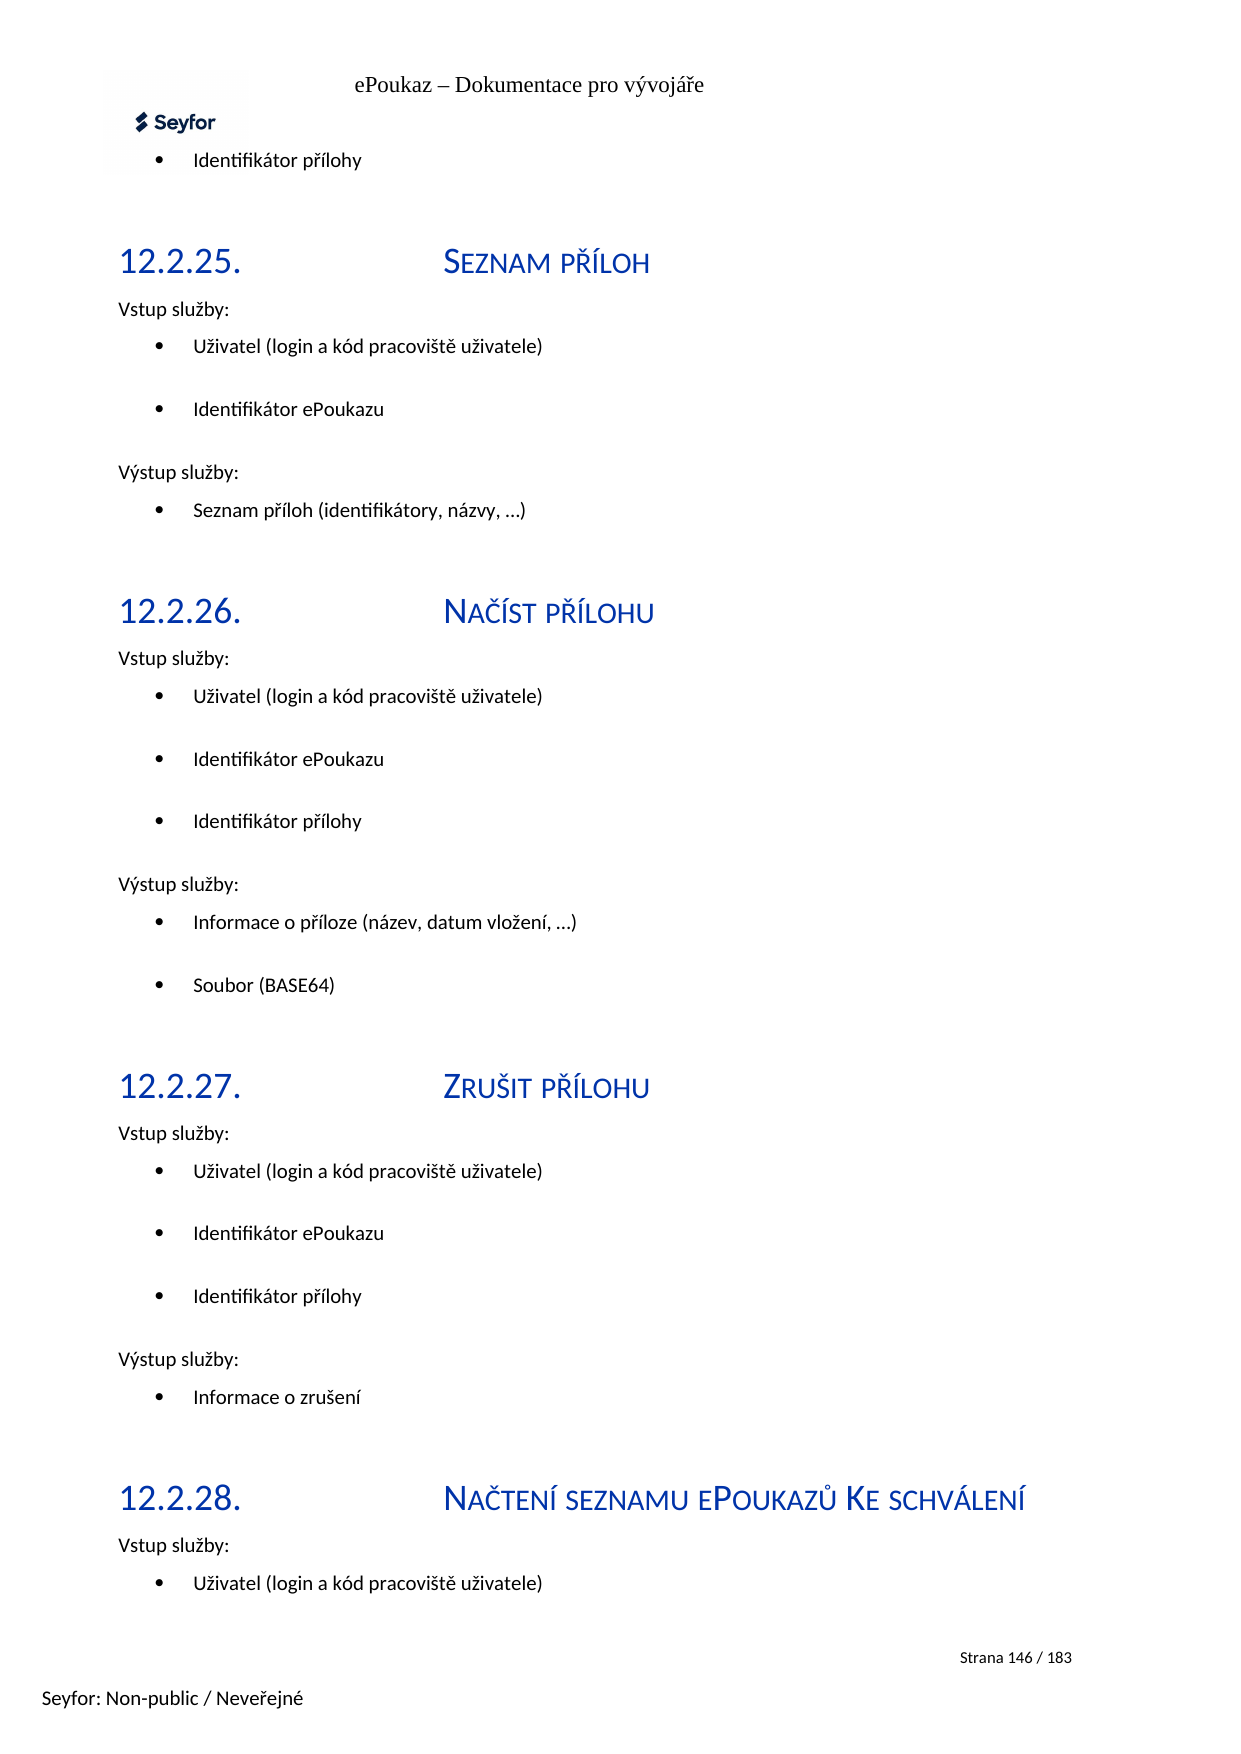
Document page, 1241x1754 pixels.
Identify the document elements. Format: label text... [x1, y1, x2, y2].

text Výstup služby: [118, 871, 1122, 897]
text Vstup služby: [118, 1532, 1122, 1557]
list Soubor (BASE64) [156, 972, 1122, 997]
list Identifikátor přílohy [156, 808, 1122, 834]
picture [102, 70, 249, 175]
list Uživatel (login a kód pracoviště uživatele) [156, 1570, 1122, 1595]
list Informace o příloze (název, datum vložení, …) [156, 909, 1122, 934]
list Identifikátor přílohy [156, 1283, 1122, 1309]
text Načtení seznamu ePoukazů Ke schválení [118, 1474, 1122, 1519]
text Výstup služby: [118, 459, 1122, 484]
list Uživatel (login a kód pracoviště uživatele) [156, 683, 1122, 708]
list Uživatel (login a kód pracoviště uživatele) [156, 334, 1122, 359]
list Identifikátor přílohy [156, 148, 1122, 173]
text Vstup služby: [118, 296, 1122, 321]
text Seznam příloh [118, 237, 1122, 283]
text Zrušit přílohu [118, 1062, 1122, 1107]
text Výstup služby: [118, 1346, 1122, 1371]
list Identifikátor ePoukazu [156, 396, 1122, 422]
list Informace o zrušení [156, 1384, 1122, 1409]
list Identifikátor ePoukazu [156, 1221, 1122, 1246]
text Vstup služby: [118, 645, 1122, 671]
list Identifikátor ePoukazu [156, 746, 1122, 771]
text Načíst přílohu [118, 587, 1122, 633]
text Vstup služby: [118, 1120, 1122, 1145]
list Seznam příloh (identifikátory, názvy, …) [156, 497, 1122, 522]
list Uživatel (login a kód pracoviště uživatele) [156, 1158, 1122, 1183]
